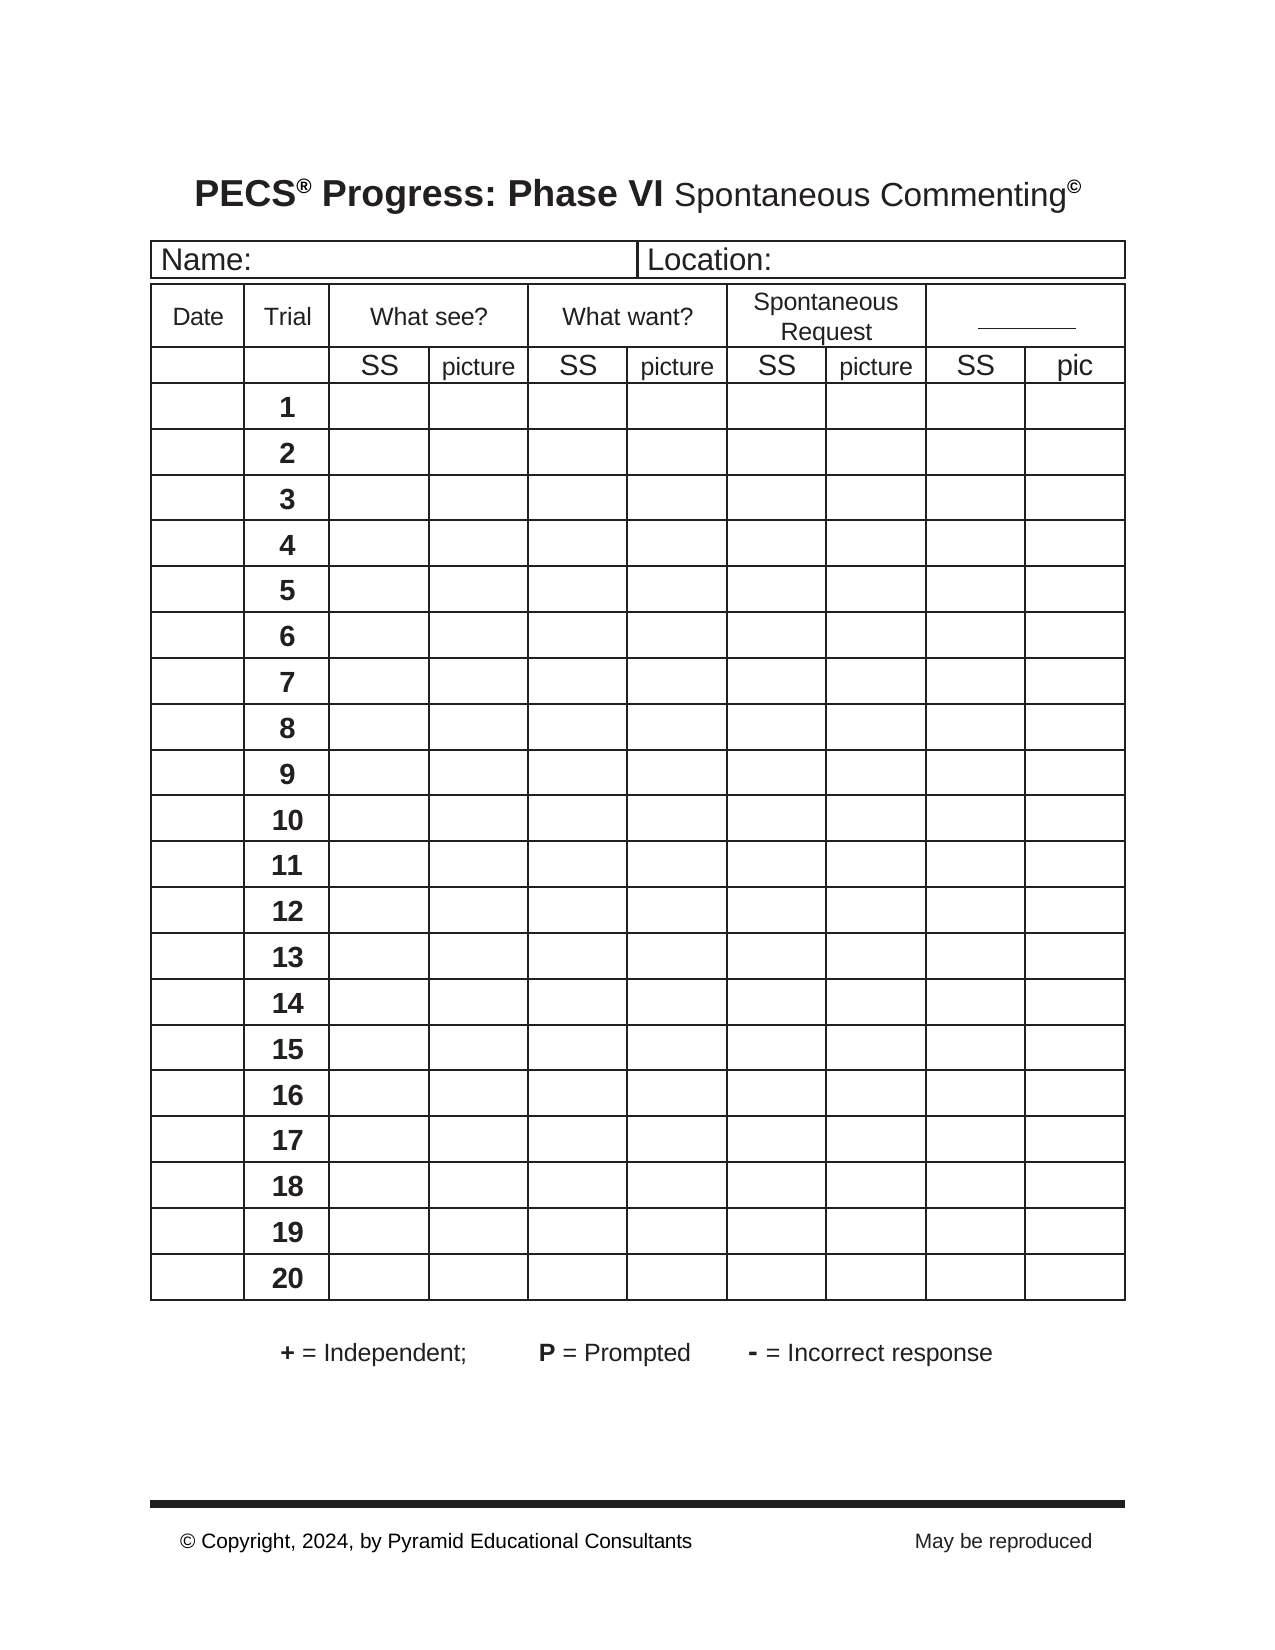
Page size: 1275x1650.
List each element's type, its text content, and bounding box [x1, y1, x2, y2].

table_cell [728, 1026, 825, 1069]
table_cell [330, 567, 428, 611]
table_cell [927, 476, 1024, 519]
table_cell [827, 1071, 925, 1115]
table_cell [430, 1026, 527, 1069]
table_cell 16 [245, 1071, 328, 1115]
table_cell Spontaneous Request [728, 285, 925, 346]
table_cell [330, 384, 428, 428]
table_cell [728, 476, 825, 519]
table_cell 3 [245, 476, 328, 519]
table_cell 20 [245, 1255, 328, 1298]
table_cell [1026, 613, 1124, 657]
table_cell [628, 430, 726, 473]
table_cell [330, 705, 428, 748]
table_cell [330, 430, 428, 473]
table_cell [827, 476, 925, 519]
table_cell [152, 1071, 243, 1115]
table_cell [1026, 1071, 1124, 1115]
table_cell [152, 1026, 243, 1069]
table_cell [1026, 888, 1124, 932]
table_cell Date [152, 285, 243, 346]
table_cell [152, 659, 243, 703]
table_cell [529, 888, 626, 932]
table_cell [152, 521, 243, 565]
table_cell [152, 1255, 243, 1298]
table_cell [628, 705, 726, 748]
table_cell SS [529, 348, 626, 382]
table_cell [430, 521, 527, 565]
table_cell 6 [245, 613, 328, 657]
table_cell 5 [245, 567, 328, 611]
table_cell [330, 980, 428, 1023]
table_cell [430, 796, 527, 840]
table_cell [827, 980, 925, 1023]
table_cell [330, 1026, 428, 1069]
table_cell [529, 980, 626, 1023]
table_cell [927, 567, 1024, 611]
table_cell [728, 613, 825, 657]
table_cell [330, 796, 428, 840]
table_cell [728, 796, 825, 840]
table_cell [728, 888, 825, 932]
table_cell 2 [245, 430, 328, 473]
table_cell [330, 659, 428, 703]
table_cell [628, 1071, 726, 1115]
table_cell [430, 1117, 527, 1161]
table_cell [927, 1026, 1024, 1069]
table_cell 4 [245, 521, 328, 565]
table_cell [430, 659, 527, 703]
table_cell [827, 705, 925, 748]
table_cell [728, 384, 825, 428]
table_cell [927, 934, 1024, 978]
table_cell [1026, 659, 1124, 703]
table_cell 8 [245, 705, 328, 748]
table_cell [827, 1163, 925, 1207]
table_cell [152, 1117, 243, 1161]
table_cell [927, 384, 1024, 428]
table_cell What see? [330, 285, 527, 346]
table_cell pic [1026, 348, 1124, 382]
table_cell [827, 1255, 925, 1298]
table_cell 13 [245, 934, 328, 978]
table_cell [628, 934, 726, 978]
table_cell [430, 430, 527, 473]
table_cell [728, 521, 825, 565]
table_cell [529, 476, 626, 519]
table_cell [927, 1209, 1024, 1253]
table_cell [529, 567, 626, 611]
table_cell [529, 705, 626, 748]
table_cell [152, 476, 243, 519]
table_cell [1026, 430, 1124, 473]
table_cell [430, 888, 527, 932]
text + = Independent; P = Prompted - = Incorrect response [139, 1334, 1134, 1367]
table_cell [430, 842, 527, 886]
table_cell [152, 796, 243, 840]
table_cell [430, 613, 527, 657]
table_cell [927, 430, 1024, 473]
table_header Name: [152, 242, 636, 277]
table_cell [628, 659, 726, 703]
table_cell [1026, 796, 1124, 840]
table_cell [151, 279, 1124, 283]
table_cell picture [628, 348, 726, 382]
table_cell [927, 1163, 1024, 1207]
table_cell [1026, 705, 1124, 748]
table_cell [529, 1026, 626, 1069]
table_cell [330, 1209, 428, 1253]
table_cell [1026, 1163, 1124, 1207]
table_cell [628, 521, 726, 565]
table_cell [927, 751, 1024, 794]
table_cell [152, 980, 243, 1023]
table_cell 7 [245, 659, 328, 703]
table_cell [728, 567, 825, 611]
table_cell [529, 613, 626, 657]
table_cell [827, 842, 925, 886]
table_cell [827, 613, 925, 657]
table_cell [628, 1163, 726, 1207]
table_cell [827, 1026, 925, 1069]
table_cell [927, 705, 1024, 748]
table_cell 9 [245, 751, 328, 794]
table_cell [628, 796, 726, 840]
table_cell [827, 521, 925, 565]
table_cell [728, 1255, 825, 1298]
table_cell [628, 751, 726, 794]
table_cell [728, 705, 825, 748]
table_cell 15 [245, 1026, 328, 1069]
table_cell [827, 1117, 925, 1161]
table_cell [628, 1209, 726, 1253]
table_cell [927, 1071, 1024, 1115]
table_header Location: [639, 242, 1124, 277]
table_cell [728, 659, 825, 703]
table_cell [927, 1117, 1024, 1161]
table_cell [628, 476, 726, 519]
table_cell [152, 705, 243, 748]
table_cell [728, 842, 825, 886]
table_cell [330, 842, 428, 886]
table_cell Trial [245, 285, 328, 346]
table_cell [330, 1255, 428, 1298]
table_cell [430, 1163, 527, 1207]
table_cell [927, 613, 1024, 657]
table_cell [430, 476, 527, 519]
table_cell [330, 1163, 428, 1207]
table_cell [529, 934, 626, 978]
table_cell [330, 521, 428, 565]
table_cell [152, 384, 243, 428]
text PECS® Progress: Phase VI Spontaneous Commenting© [139, 171, 1136, 214]
table_cell [1026, 567, 1124, 611]
table_cell [827, 751, 925, 794]
table_cell [1026, 1026, 1124, 1069]
table_cell [330, 934, 428, 978]
table_cell [529, 1209, 626, 1253]
table_cell [1026, 980, 1124, 1023]
table_cell [330, 751, 428, 794]
table_cell [529, 521, 626, 565]
table_cell picture [827, 348, 925, 382]
table_cell [628, 1255, 726, 1298]
table_cell 1 [245, 384, 328, 428]
table_cell [430, 705, 527, 748]
table_cell [927, 1255, 1024, 1298]
table_cell [1026, 1117, 1124, 1161]
table_cell [827, 384, 925, 428]
table_cell 14 [245, 980, 328, 1023]
table_cell [927, 842, 1024, 886]
table_cell [245, 348, 328, 382]
table_cell [430, 980, 527, 1023]
table_cell [529, 384, 626, 428]
table_cell [927, 659, 1024, 703]
table_cell [152, 1209, 243, 1253]
table_cell 19 [245, 1209, 328, 1253]
table_cell 10 [245, 796, 328, 840]
table_cell [1026, 384, 1124, 428]
table_cell [330, 1117, 428, 1161]
table_cell [330, 888, 428, 932]
table_cell [152, 567, 243, 611]
table_cell [430, 751, 527, 794]
table_cell [430, 1209, 527, 1253]
table_cell SS [728, 348, 825, 382]
table_cell [529, 1071, 626, 1115]
table_cell [927, 285, 1124, 346]
table_cell [430, 384, 527, 428]
table_cell [1026, 1255, 1124, 1298]
table_cell [152, 751, 243, 794]
table_cell 11 [245, 842, 328, 886]
table_cell [628, 384, 726, 428]
table_cell [330, 1071, 428, 1115]
table_cell [529, 842, 626, 886]
table_cell [628, 980, 726, 1023]
table_cell 18 [245, 1163, 328, 1207]
table_cell [1026, 934, 1124, 978]
table_cell [827, 567, 925, 611]
table_cell [628, 613, 726, 657]
table_cell [728, 1117, 825, 1161]
table_cell [1026, 751, 1124, 794]
table_cell [628, 1026, 726, 1069]
table_cell [1026, 1209, 1124, 1253]
table_cell [827, 888, 925, 932]
table_cell [430, 1071, 527, 1115]
table_cell [529, 1163, 626, 1207]
table_cell [1026, 521, 1124, 565]
table_cell [728, 430, 825, 473]
table_cell SS [330, 348, 428, 382]
table_cell [927, 888, 1024, 932]
table_cell 12 [245, 888, 328, 932]
table_cell [628, 567, 726, 611]
table_cell [628, 842, 726, 886]
table_cell [430, 567, 527, 611]
table_cell [152, 430, 243, 473]
table_cell [1026, 842, 1124, 886]
table_cell [827, 430, 925, 473]
table_cell [152, 888, 243, 932]
table_cell [728, 934, 825, 978]
table_cell [330, 613, 428, 657]
table_cell [330, 476, 428, 519]
table_cell [529, 751, 626, 794]
table_cell [728, 751, 825, 794]
table_cell [927, 980, 1024, 1023]
table_cell [728, 980, 825, 1023]
table_cell [529, 659, 626, 703]
table_cell [152, 842, 243, 886]
table_cell [827, 659, 925, 703]
table_cell [728, 1071, 825, 1115]
table_cell [152, 1163, 243, 1207]
table_cell 17 [245, 1117, 328, 1161]
table_cell [430, 934, 527, 978]
table_cell picture [430, 348, 527, 382]
table_cell [728, 1163, 825, 1207]
table_cell [529, 796, 626, 840]
table_cell [152, 613, 243, 657]
table_cell [728, 1209, 825, 1253]
table_cell [529, 1255, 626, 1298]
table_cell [529, 1117, 626, 1161]
table_cell What want? [529, 285, 726, 346]
table_cell [152, 934, 243, 978]
table_cell [927, 521, 1024, 565]
table_cell [430, 1255, 527, 1298]
table_cell [152, 348, 243, 382]
table_cell [1026, 476, 1124, 519]
table_cell [827, 934, 925, 978]
table_cell [827, 1209, 925, 1253]
table_cell [628, 1117, 726, 1161]
table_cell [628, 888, 726, 932]
table_cell [529, 430, 626, 473]
table_cell SS [927, 348, 1024, 382]
table_cell [827, 796, 925, 840]
table_cell [927, 796, 1024, 840]
